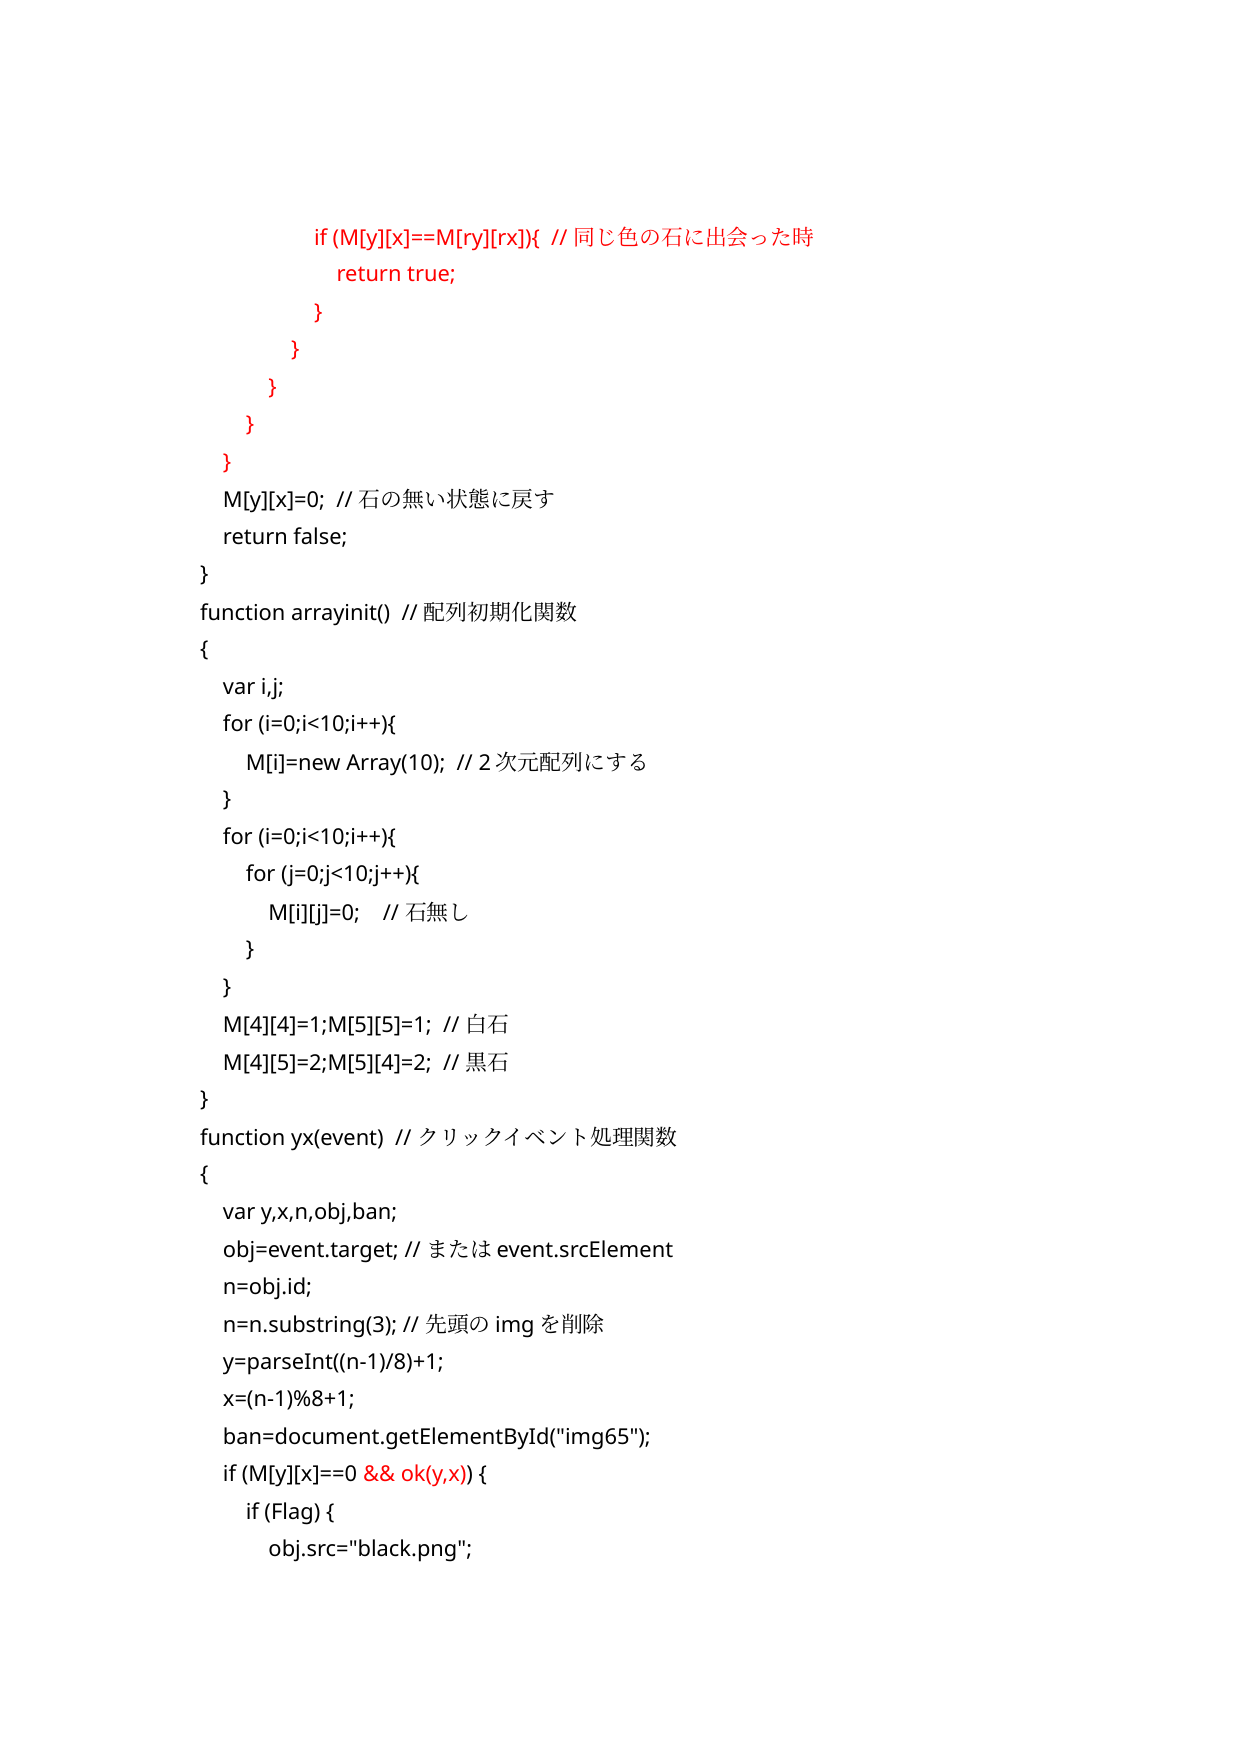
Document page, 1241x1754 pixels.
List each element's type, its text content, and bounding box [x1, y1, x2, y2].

text return false; [177, 517, 1063, 554]
text obj.src="black.png"; [177, 1529, 1063, 1567]
text for (i=0;i<10;i++){ [177, 704, 1063, 742]
text M[y][x]=0; // 石の無い状態に戻す [177, 479, 1063, 517]
text y=parseInt((n-1)/8)+1; [177, 1342, 1063, 1379]
text function yx(event) // クリックイベント処理関数 [177, 1117, 1063, 1154]
text obj=event.target; // またはevent.srcElement [177, 1229, 1063, 1267]
text } [177, 404, 1063, 442]
text } [177, 554, 1063, 592]
text } [177, 292, 1063, 329]
text } [177, 967, 1063, 1004]
text M[4][4]=1;M[5][5]=1; // 白石 [177, 1004, 1063, 1042]
text } [177, 1079, 1063, 1117]
text M[4][5]=2;M[5][4]=2; // 黒石 [177, 1042, 1063, 1079]
text M[i]=new Array(10); // 2次元配列にする [177, 742, 1063, 779]
text if (Flag) { [177, 1492, 1063, 1529]
text n=obj.id; [177, 1267, 1063, 1304]
text { [177, 629, 1063, 667]
text return true; [177, 254, 1063, 292]
text for (j=0;j<10;j++){ [177, 854, 1063, 892]
text } [177, 442, 1063, 479]
text } [177, 329, 1063, 367]
text var i,j; [177, 667, 1063, 704]
text x=(n-1)%8+1; [177, 1379, 1063, 1417]
text n=n.substring(3); // 先頭のimgを削除 [177, 1304, 1063, 1342]
text function arrayinit() // 配列初期化関数 [177, 592, 1063, 629]
text } [177, 779, 1063, 817]
text if (M[y][x]==0 && ok(y,x)) { [177, 1454, 1063, 1492]
text } [177, 367, 1063, 404]
text M[i][j]=0; // 石無し [177, 892, 1063, 929]
text var y,x,n,obj,ban; [177, 1192, 1063, 1229]
text if (M[y][x]==M[ry][rx]){ // 同じ色の石に出会った時 [177, 217, 1063, 254]
text ban=document.getElementById("img65"); [177, 1417, 1063, 1454]
text } [177, 929, 1063, 967]
text for (i=0;i<10;i++){ [177, 817, 1063, 854]
text { [177, 1154, 1063, 1192]
